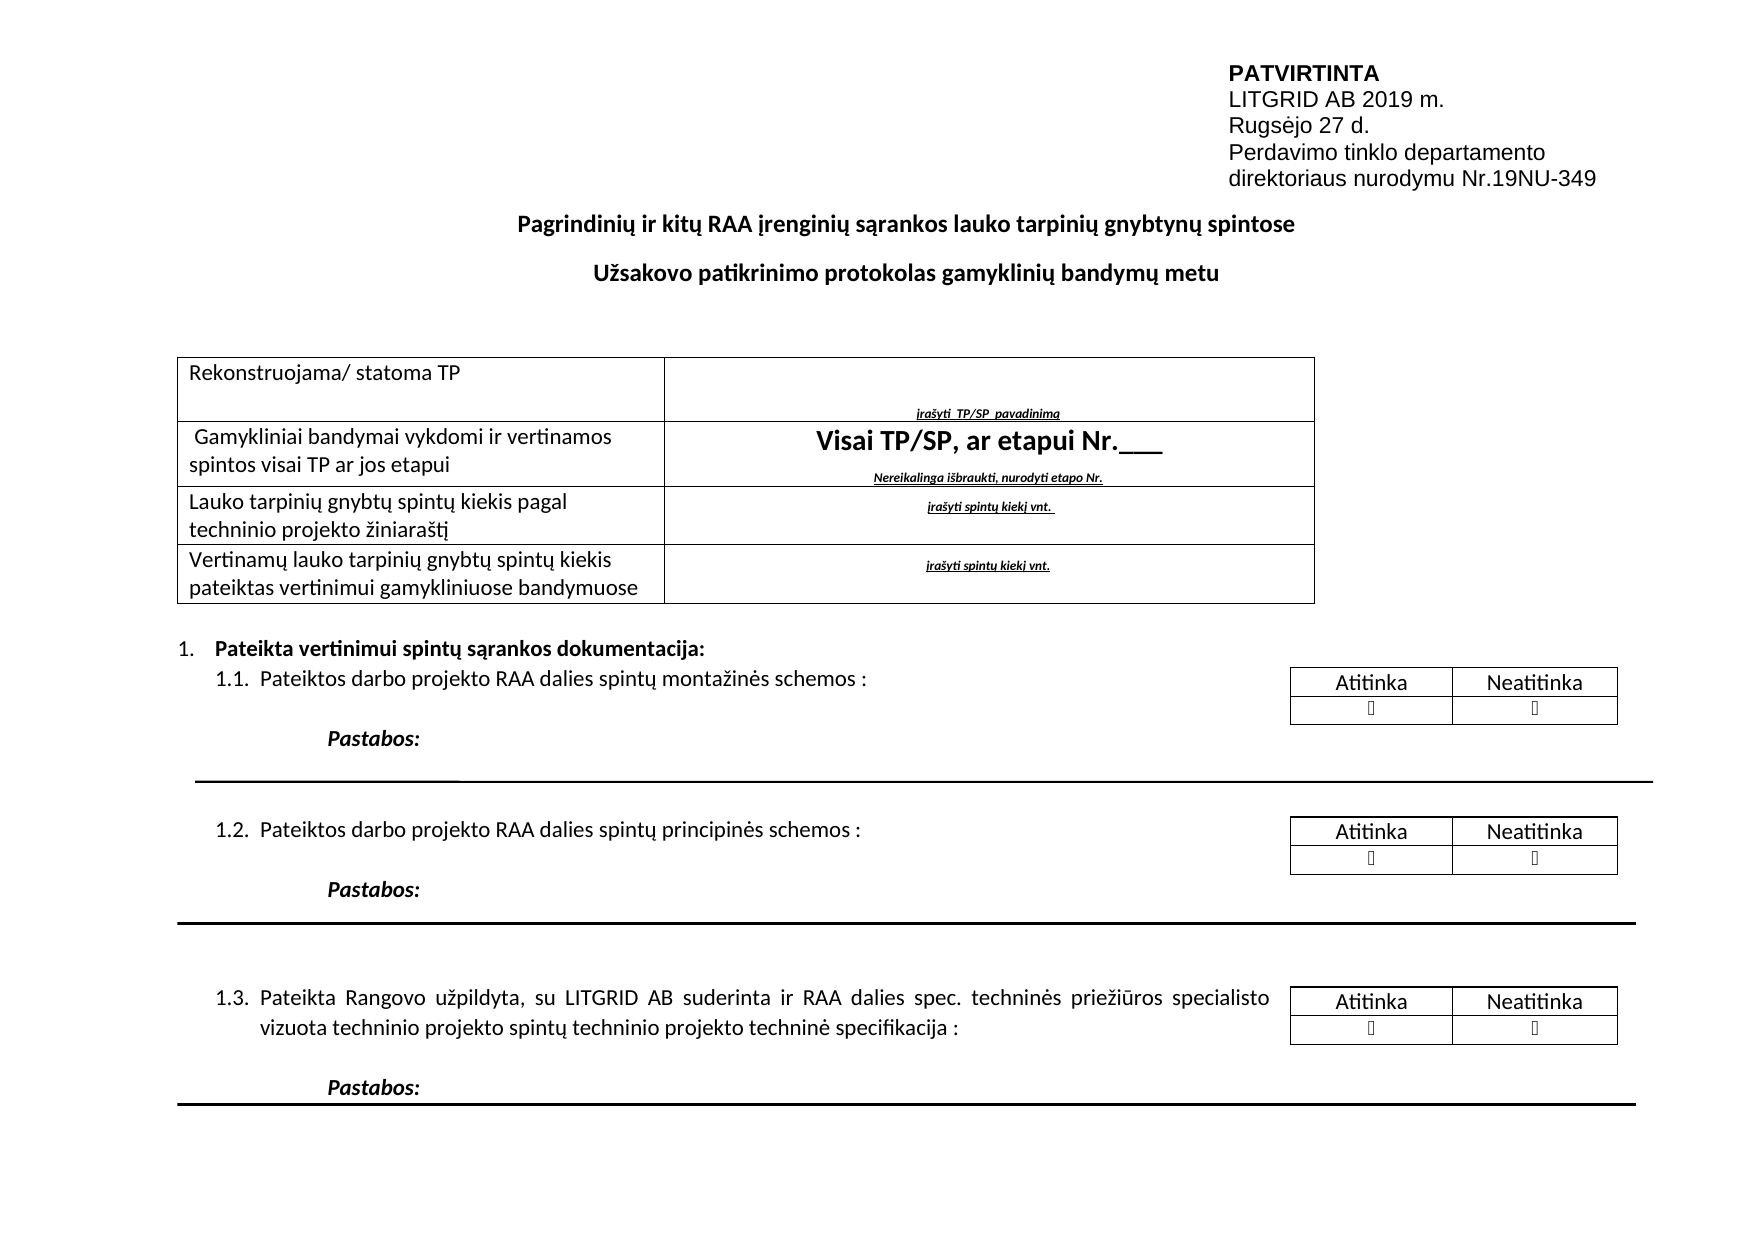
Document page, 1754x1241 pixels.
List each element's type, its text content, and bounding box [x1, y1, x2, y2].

table_header PATVIRTINTA [1217, 60, 1617, 86]
table_cell [1291, 697, 1452, 724]
list Pateikta vertinimui spintų sąrankos dokumentacija: [177, 634, 1636, 662]
table_header Neatitinka [1453, 668, 1617, 696]
table_cell Visai TP/SP, ar etapui Nr.___ Nereikalinga išbraukti, nurodyti etapo Nr. [665, 422, 1314, 486]
list Pastabos: [327, 875, 1636, 903]
table_header įrašyti TP/SP pavadinimą [665, 358, 1314, 421]
table_cell [1291, 846, 1452, 873]
table_cell įrašyti spintų kiekį vnt. [665, 487, 1314, 544]
table_cell Gamykliniai bandymai vykdomi ir vertinamos spintos visai TP ar jos etapui [178, 422, 664, 486]
list Pateiktos darbo projekto RAA dalies spintų principinės schemos : [215, 815, 1636, 843]
table_cell [1291, 1016, 1452, 1043]
text Pagrindinių ir kitų RAA įrenginių sąrankos lauko tarpinių gnybtynų spintose [177, 208, 1636, 238]
text Užsakovo patikrinimo protokolas gamyklinių bandymų metu [177, 257, 1636, 288]
table_header Atitinka [1291, 818, 1452, 845]
table_cell Lauko tarpinių gnybtų spintų kiekis pagal techninio projekto žiniaraštį [178, 487, 664, 544]
table_header Atitinka [1291, 988, 1452, 1015]
list Pastabos: [327, 724, 1636, 752]
table_cell [1453, 697, 1617, 724]
table_header Rekonstruojama/ statoma TP [178, 358, 664, 421]
table_cell LITGRID AB 2019 m. Rugsėjo 27 d. Perdavimo tinklo departamento direktoriaus nurodymu Nr.19NU-349 [1217, 86, 1617, 199]
table_cell [1453, 846, 1617, 873]
table_cell įrašyti spintų kiekį vnt. [665, 545, 1314, 602]
table_header Atitinka [1291, 668, 1452, 696]
table_cell Vertinamų lauko tarpinių gnybtų spintų kiekis pateiktas vertinimui gamykliniuose bandymuose [178, 545, 664, 602]
table_cell [1453, 1016, 1617, 1043]
list Pastabos: [327, 1073, 1636, 1101]
list Pateikta Rangovo užpildyta, su LITGRID AB suderinta ir RAA dalies spec. techninės priežiūros specialisto vizuota techninio projekto spintų techninio projekto techninė specifikacija : [215, 983, 1636, 1041]
list Pateiktos darbo projekto RAA dalies spintų montažinės schemos : [215, 664, 1636, 692]
table_header Neatitinka [1453, 988, 1617, 1015]
table_header Neatitinka [1453, 818, 1617, 845]
